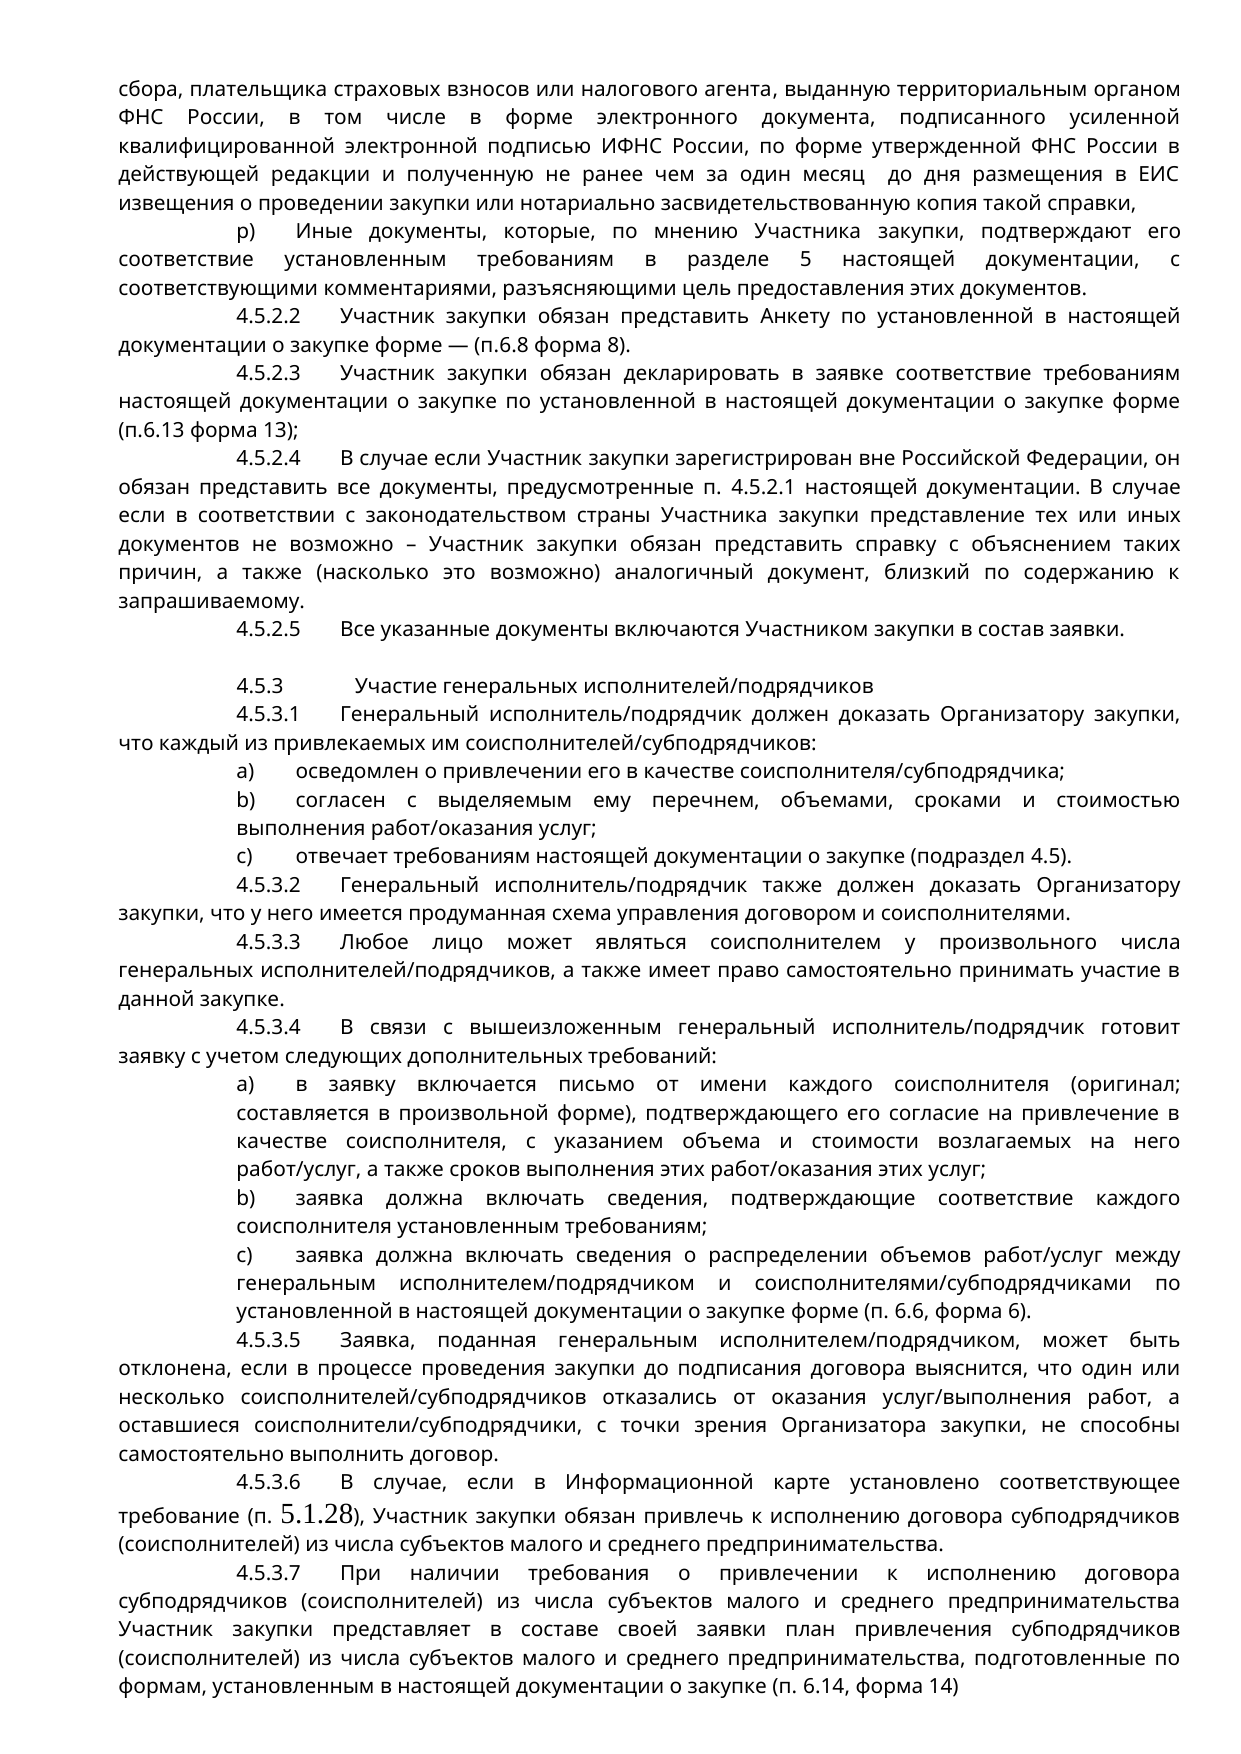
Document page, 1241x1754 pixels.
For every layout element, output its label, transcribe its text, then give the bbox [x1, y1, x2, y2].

list заявка должна включать сведения, подтверждающие соответствие каждого соисполнителя установленным требованиям; [236, 1183, 1181, 1240]
list Заявка, поданная генеральным исполнителем/подрядчиком, может быть отклонена, если в процессе проведения закупки до подписания договора выяснится, что один или несколько соисполнителей/субподрядчиков отказались от оказания услуг/выполнения работ, а оставшиеся соисполнители/субподрядчики, с точки зрения Организатора закупки, не способны самостоятельно выполнить договор. [118, 1325, 1181, 1467]
list отвечает требованиям настоящей документации о закупке (подраздел 4.5). [236, 842, 1181, 870]
list согласен с выделяемым ему перечнем, объемами, сроками и стоимостью выполнения работ/оказания услуг; [236, 785, 1181, 842]
list в заявку включается письмо от имени каждого соисполнителя (оригинал; составляется в произвольной форме), подтверждающего его согласие на привлечение в качестве соисполнителя, с указанием объема и стоимости возлагаемых на него работ/услуг, а также сроков выполнения этих работ/оказания этих услуг; [236, 1069, 1181, 1183]
list осведомлен о привлечении его в качестве соисполнителя/субподрядчика; [236, 756, 1181, 785]
list При наличии требования о привлечении к исполнению договора субподрядчиков (соисполнителей) из числа субъектов малого и среднего предпринимательства Участник закупки представляет в составе своей заявки план привлечения субподрядчиков (соисполнителей) из числа субъектов малого и среднего предпринимательства, подготовленные по формам, установленным в настоящей документации о закупке (п. 6.14, форма 14) [118, 1558, 1181, 1700]
list В случае если Участник закупки зарегистрирован вне Российской Федерации, он обязан представить все документы, предусмотренные п. 4.5.2.1 настоящей документации. В случае если в соответствии с законодательством страны Участника закупки представление тех или иных документов не возможно – Участник закупки обязан представить справку с объяснением таких причин, а также (насколько это возможно) аналогичный документ, близкий по содержанию к запрашиваемому. [118, 443, 1181, 614]
list Справка о наличии по состоянию на дату формирования справки положительного, отрицательного или нулевого сальдо единого налогового счета налогоплательщика, плательщика сбора, плательщика страховых взносов или налогового агента, выданную территориальным органом ФНС России, в том числе в форме электронного документа, подписанного усиленной квалифицированной электронной подписью ИФНС России, по форме утвержденной ФНС России в действующей редакции и полученную не ранее чем за один месяц до дня размещения в ЕИС извещения о проведении закупки или нотариально засвидетельствованную копия такой справки, [118, 74, 1181, 216]
list Участник закупки обязан декларировать в заявке соответствие требованиям настоящей документации о закупке по установленной в настоящей документации о закупке форме (п.6.13 форма 13); [118, 358, 1181, 443]
list Генеральный исполнитель/подрядчик также должен доказать Организатору закупки, что у него имеется продуманная схема управления договором и соисполнителями. [118, 870, 1181, 927]
list заявка должна включать сведения о распределении объемов работ/услуг между генеральным исполнителем/подрядчиком и соисполнителями/субподрядчиками по установленной в настоящей документации о закупке форме (п. 6.6, форма 6). [236, 1240, 1181, 1325]
list Участник закупки обязан представить Анкету по установленной в настоящей документации о закупке форме — (п.6.8 форма 8). [118, 301, 1181, 358]
list Любое лицо может являться соисполнителем у произвольного числа генеральных исполнителей/подрядчиков, а также имеет право самостоятельно принимать участие в данной закупке. [118, 927, 1181, 1012]
list В связи с вышеизложенным генеральный исполнитель/подрядчик готовит заявку с учетом следующих дополнительных требований: [118, 1012, 1181, 1069]
list Все указанные документы включаются Участником закупки в состав заявки. [118, 614, 1181, 643]
list Участие генеральных исполнителей/подрядчиков [236, 671, 1181, 699]
list Генеральный исполнитель/подрядчик должен доказать Организатору закупки, что каждый из привлекаемых им соисполнителей/субподрядчиков: [118, 699, 1181, 756]
list В случае, если в Информационной карте установлено соответствующее требование (п. 5.1.28), Участник закупки обязан привлечь к исполнению договора субподрядчиков (соисполнителей) из числа субъектов малого и среднего предпринимательства. [118, 1467, 1181, 1558]
list Иные документы, которые, по мнению Участника закупки, подтверждают его соответствие установленным требованиям в разделе 5 настоящей документации, с соответствующими комментариями, разъясняющими цель предоставления этих документов. [118, 216, 1181, 301]
